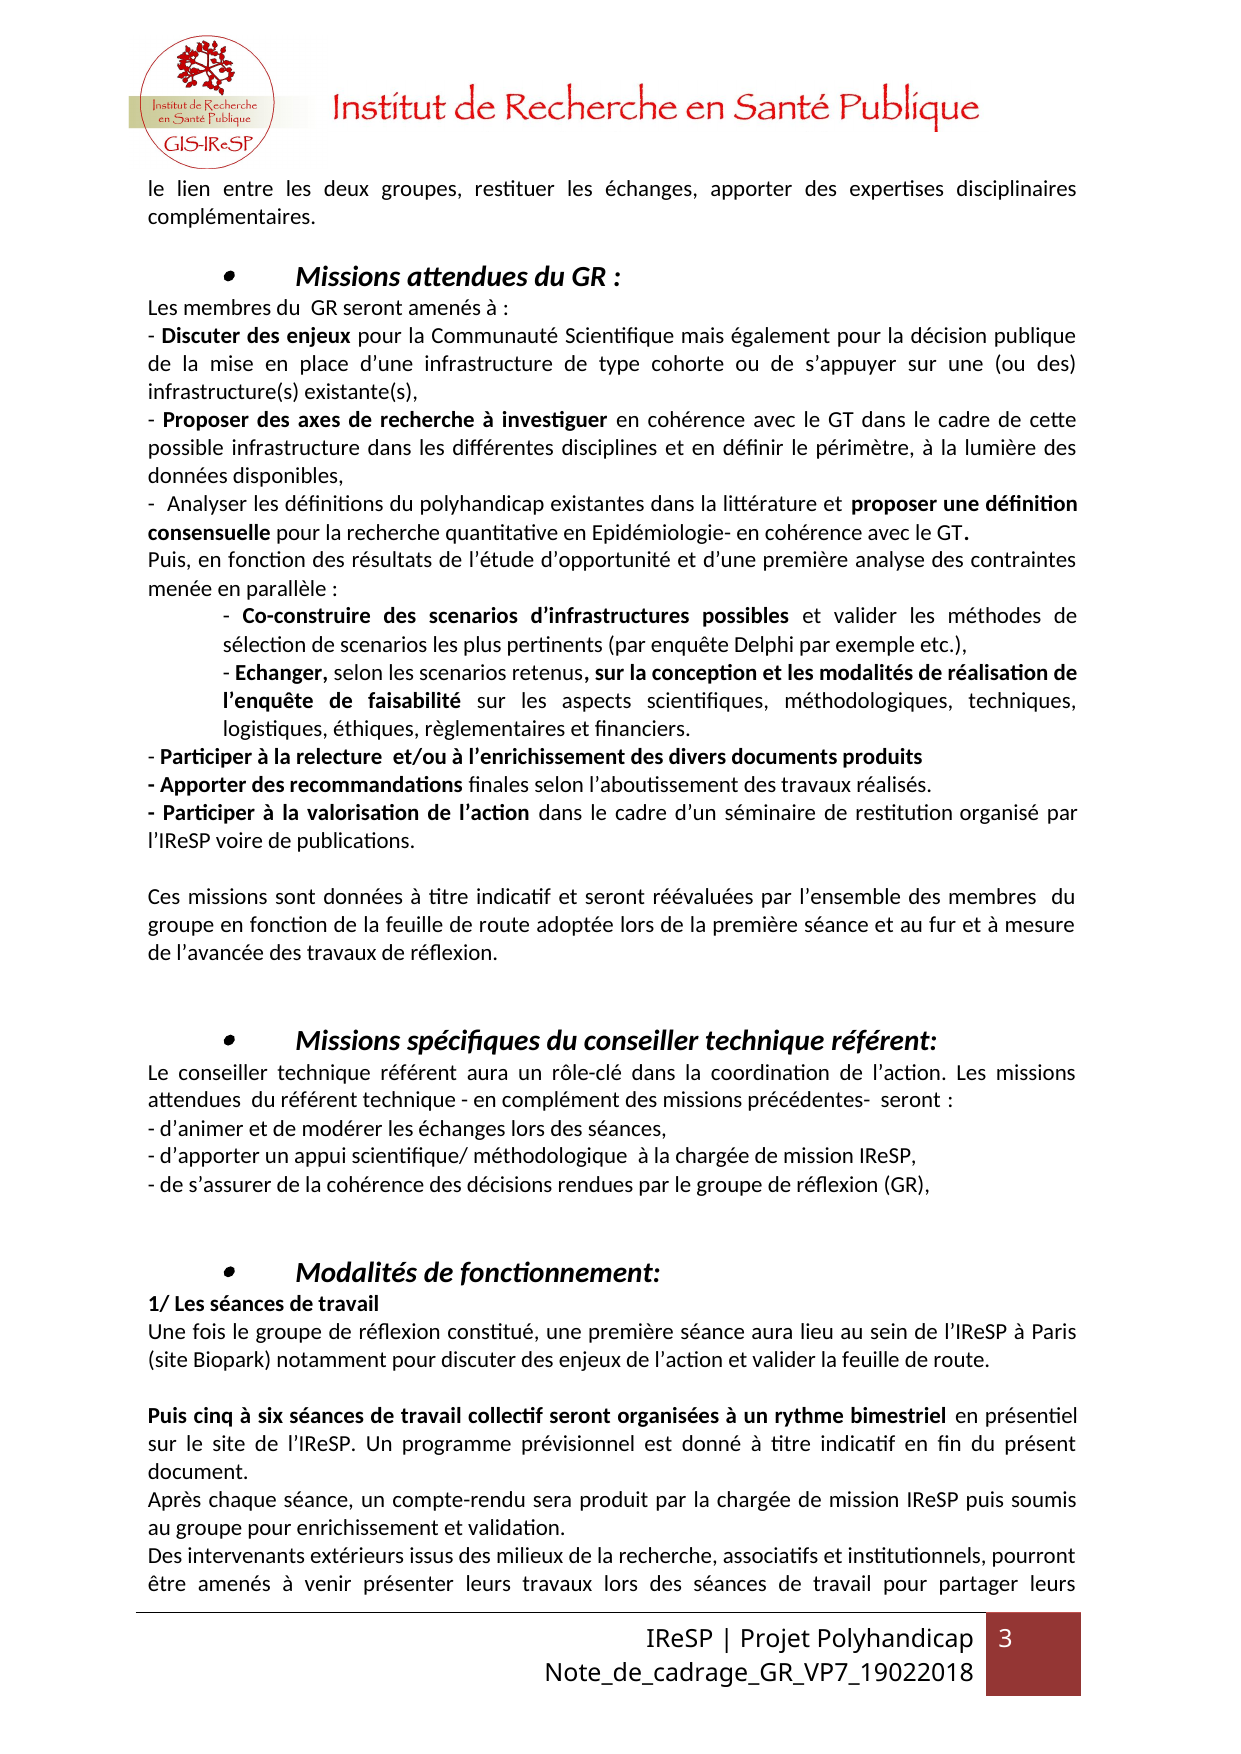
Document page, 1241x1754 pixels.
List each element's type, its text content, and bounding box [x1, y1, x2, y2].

text - d’apporter un appui scientifique/ méthodologique à la chargée de mission IReSP, [148, 1142, 1078, 1170]
text - Co-construire des scenarios d’infrastructures possibles et valider les méthodes de sélection de scenarios les plus pertinents (par enquête Delphi par exemple etc.), [223, 602, 1078, 658]
text - Analyser les définitions du polyhandicap existantes dans la littérature et proposer une définition consensuelle pour la recherche quantitative en Epidémiologie- en cohérence avec le GT. [148, 489, 1078, 546]
text - d’animer et de modérer les échanges lors des séances, [148, 1114, 1078, 1142]
text - Proposer des axes de recherche à investiguer en cohérence avec le GT dans le cadre de cette possible infrastructure dans les différentes disciplines et en définir le périmètre, à la lumière des données disponibles, [148, 406, 1078, 489]
text Le conseiller technique référent aura un rôle-clé dans la coordination de l’action. Les missions attendues du référent technique - en complément des missions précédentes- seront : [148, 1058, 1078, 1114]
text - Participer à la valorisation de l’action dans le cadre d’un séminaire de restitution organisé par l’IReSP voire de publications. [148, 798, 1078, 854]
picture [128, 35, 989, 169]
list Missions spécifiques du conseiller technique référent: [221, 1022, 1078, 1058]
text Après chaque séance, un compte-rendu sera produit par la chargée de mission IReSP puis soumis au groupe pour enrichissement et validation. [148, 1486, 1078, 1542]
text Les membres du GR seront amenés à : [148, 293, 1078, 321]
text - Apporter des recommandations finales selon l’aboutissement des travaux réalisés. [148, 770, 1078, 798]
text - Discuter des enjeux pour la Communauté Scientifique mais également pour la décision publique de la mise en place d’une infrastructure de type cohorte ou de s’appuyer sur une (ou des) infrastructure(s) existante(s), [148, 321, 1078, 406]
text 1/ Les séances de travail [148, 1289, 1078, 1317]
text - Echanger, selon les scenarios retenus, sur la conception et les modalités de réalisation de l’enquête de faisabilité sur les aspects scientifiques, méthodologiques, techniques, logistiques, éthiques, règlementaires et financiers. [223, 658, 1078, 742]
text Puis cinq à six séances de travail collectif seront organisées à un rythme bimestriel en présentiel sur le site de l’IReSP. Un programme prévisionnel est donné à titre indicatif en fin du présent document. [148, 1401, 1078, 1486]
text - Participer à la relecture et/ou à l’enrichissement des divers documents produits [148, 742, 1078, 770]
text Une fois le groupe de réflexion constitué, une première séance aura lieu au sein de l’IReSP à Paris (site Biopark) notamment pour discuter des enjeux de l’action et valider la feuille de route. [148, 1317, 1078, 1373]
text Puis, en fonction des résultats de l’étude d’opportunité et d’une première analyse des contraintes menée en parallèle : [148, 546, 1078, 602]
list Modalités de fonctionnement: [221, 1254, 1078, 1289]
text - de s’assurer de la cohérence des décisions rendues par le groupe de réflexion (GR), [148, 1170, 1078, 1198]
list Missions attendues du GR : [221, 258, 1078, 293]
text Ces missions sont données à titre indicatif et seront réévaluées par l’ensemble des membres du groupe en fonction de la feuille de route adoptée lors de la première séance et au fur et à mesure de l’avancée des travaux de réflexion. [148, 882, 1078, 966]
